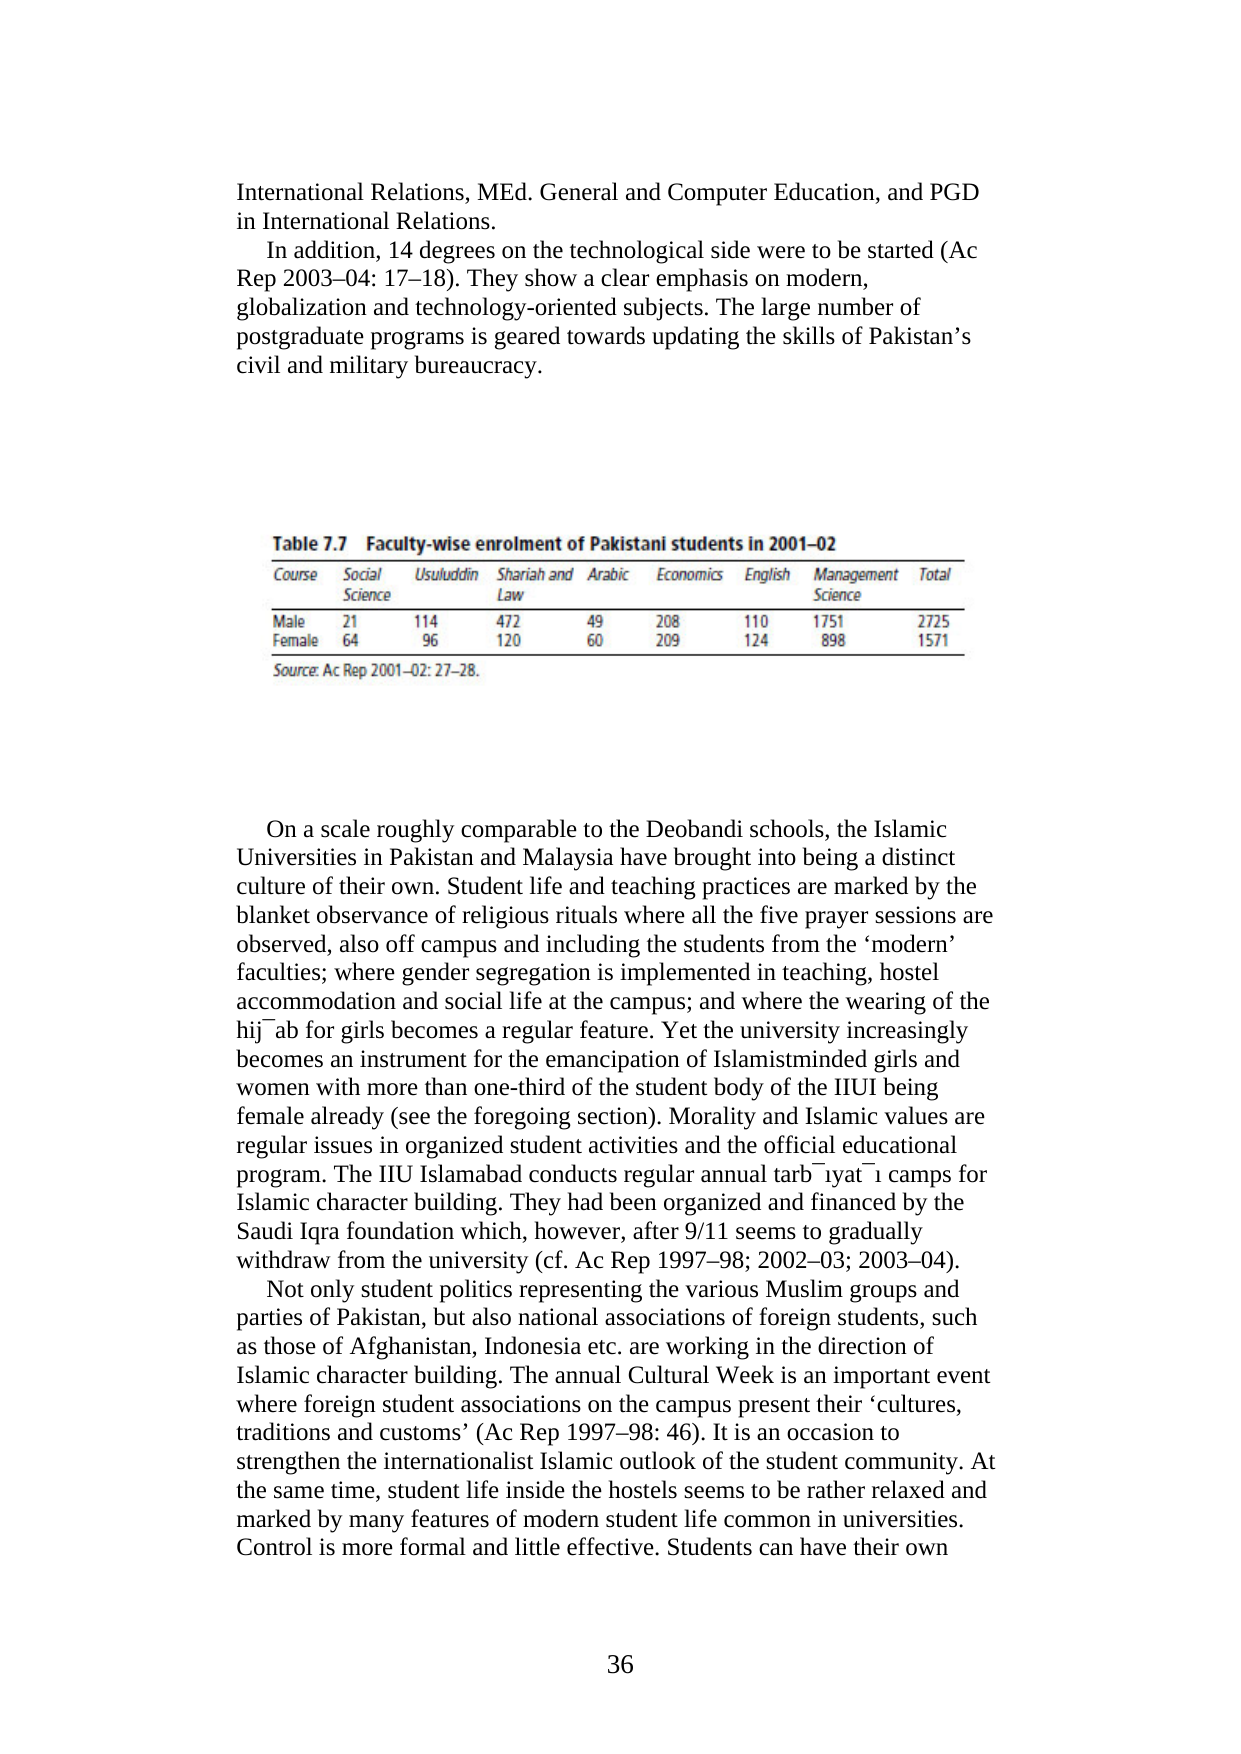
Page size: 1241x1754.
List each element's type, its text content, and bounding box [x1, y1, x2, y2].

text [236, 177, 1004, 235]
text In addition, 14 degrees on the technological side were to be started (Ac Rep 2003–04: 17–18). They show a clear emphasis on modern, globalization and technology-oriented subjects. The large number of postgraduate programs is geared towards updating the skills of Pakistan’s civil and military bureaucracy. [236, 235, 1004, 378]
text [236, 1274, 1004, 1561]
text On a scale roughly comparable to the Deobandi schools, the Islamic Universities in Pakistan and Malaysia have brought into being a distinct culture of their own. Student life and teaching practices are marked by the blanket observance of religious rituals where all the five prayer sessions are observed, also off campus and including the students from the ‘modern’ faculties; where gender segregation is implemented in teaching, hostel accommodation and social life at the campus; and where the wearing of the hij¯ab for girls becomes a regular feature. Yet the university increasingly becomes an instrument for the emancipation of Islamistminded girls and women with more than one-third of the student body of the IIUI being female already (see the foregoing section). Morality and Islamic values are regular issues in organized student activities and the official educational program. The IIU Islamabad conducts regular annual tarb¯ıyat¯ı camps for Islamic character building. They had been organized and financed by the Saudi Iqra foundation which, however, after 9/11 seems to gradually withdraw from the university (cf. Ac Rep 1997–98; 2002–03; 2003–04). [236, 814, 1004, 1274]
picture [236, 511, 1004, 700]
